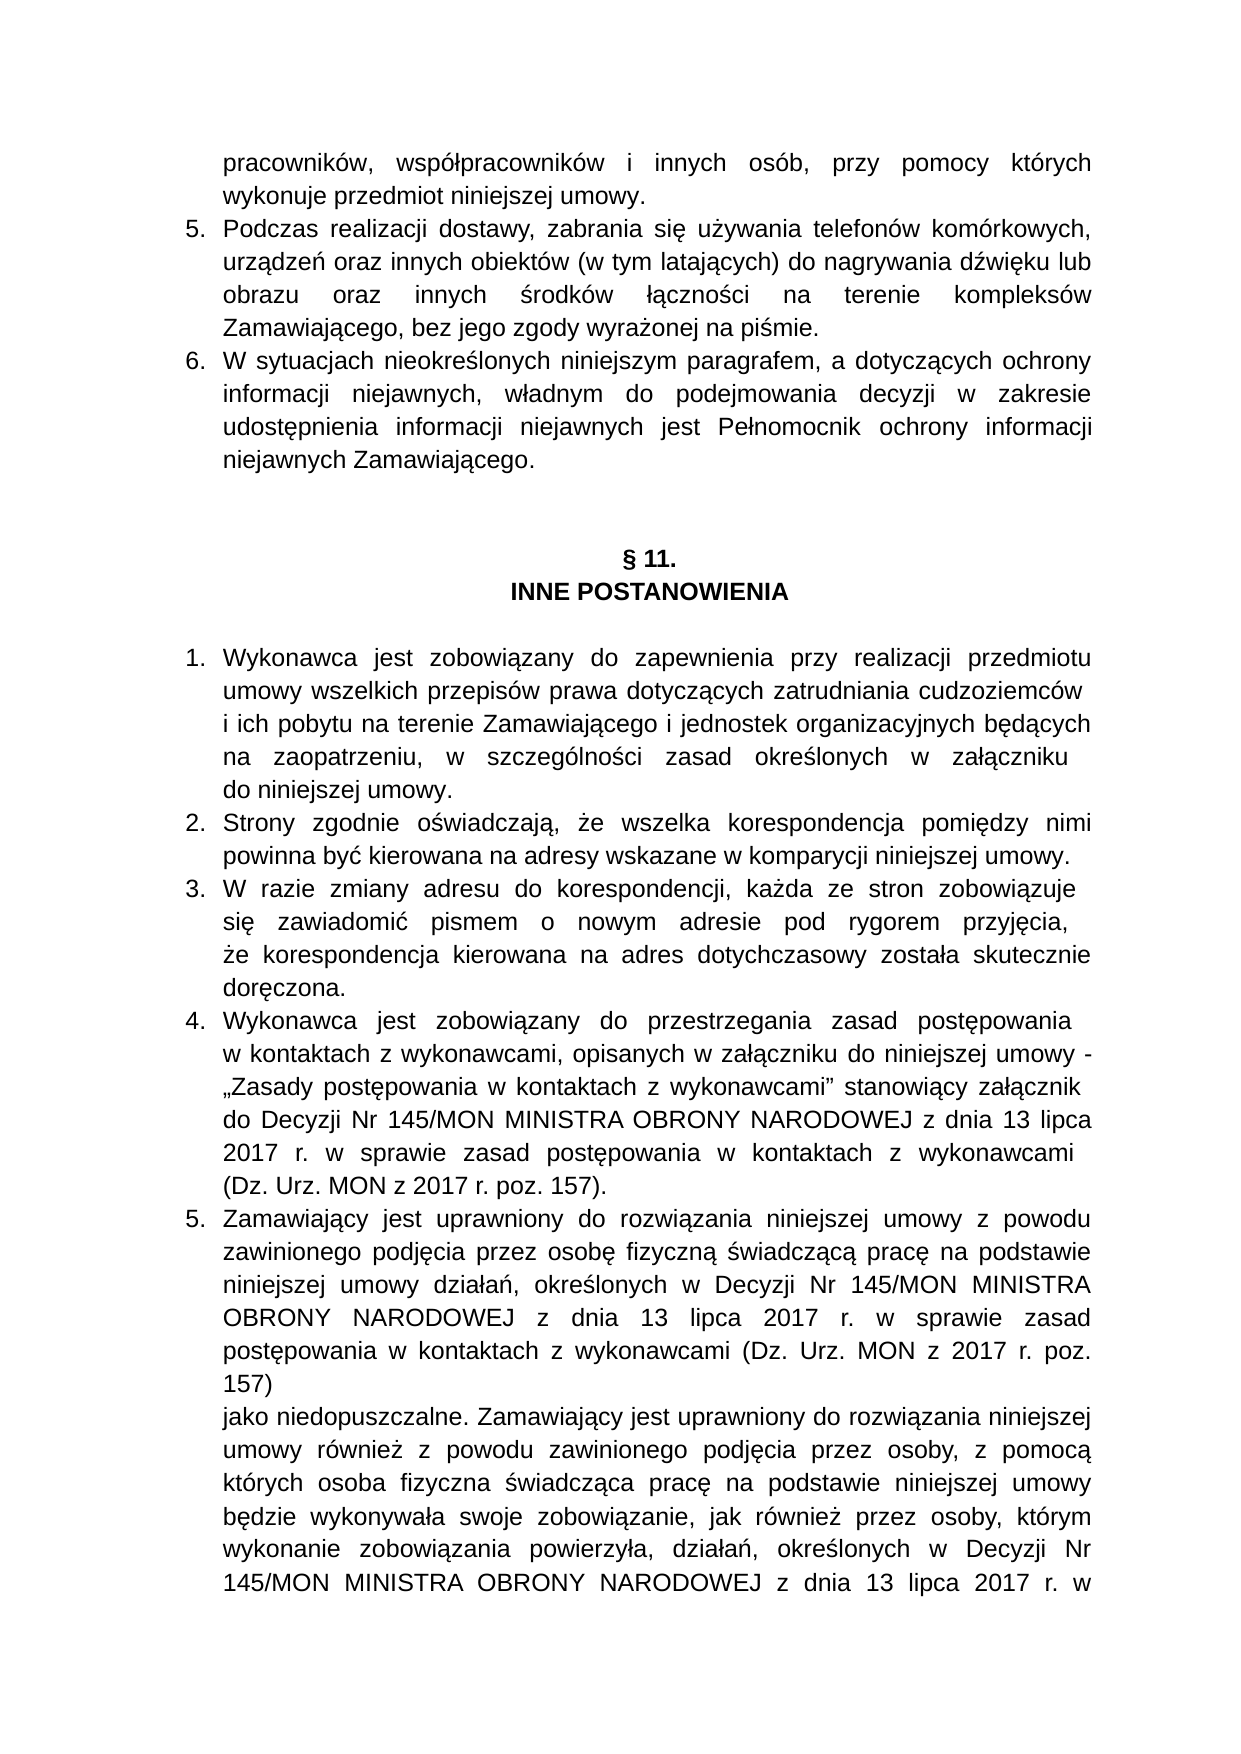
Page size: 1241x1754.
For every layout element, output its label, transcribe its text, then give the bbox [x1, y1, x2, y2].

list Podczas realizacji dostawy, zabrania się używania telefonów komórkowych, urządzeń oraz innych obiektów (w tym latających) do nagrywania dźwięku lub obrazu oraz innych środków łączności na terenie kompleksów Zamawiającego, bez jego zgody wyrażonej na piśmie. [185, 214, 1093, 341]
list Wykonawca jest zobowiązany do zapewnienia przy realizacji przedmiotu umowy wszelkich przepisów prawa dotyczących zatrudniania cudzoziemców i ich pobytu na terenie Zamawiającego i jednostek organizacyjnych będących na zaopatrzeniu, w szczególności zasad określonych w załączniku do niniejszej umowy. [185, 643, 1093, 804]
list W sytuacjach nieokreślonych niniejszym paragrafem, a dotyczących ochrony informacji niejawnych, władnym do podejmowania decyzji w zakresie udostępnienia informacji niejawnych jest Pełnomocnik ochrony informacji niejawnych Zamawiającego. [185, 346, 1093, 473]
text § 11. [207, 544, 1093, 573]
list Strony zgodnie oświadczają, że wszelka korespondencja pomiędzy nimi powinna być kierowana na adresy wskazane w komparycji niniejszej umowy. [185, 808, 1093, 870]
list W razie zmiany adresu do korespondencji, każda ze stron zobowiązuje się zawiadomić pismem o nowym adresie pod rygorem przyjęcia, że korespondencja kierowana na adres dotychczasowy została skutecznie doręczona. [185, 874, 1093, 1002]
list Wykonawca jest zobowiązany do przestrzegania zasad postępowania w kontaktach z wykonawcami, opisanych w załączniku do niniejszej umowy - „Zasady postępowania w kontaktach z wykonawcami” stanowiący załącznik do Decyzji Nr 145/MON MINISTRA OBRONY NARODOWEJ z dnia 13 lipca 2017 r. w sprawie zasad postępowania w kontaktach z wykonawcami (Dz. Urz. MON z 2017 r. poz. 157). [185, 1006, 1093, 1200]
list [185, 1204, 1093, 1596]
text INNE POSTANOWIENIA [207, 577, 1093, 606]
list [185, 148, 1093, 209]
